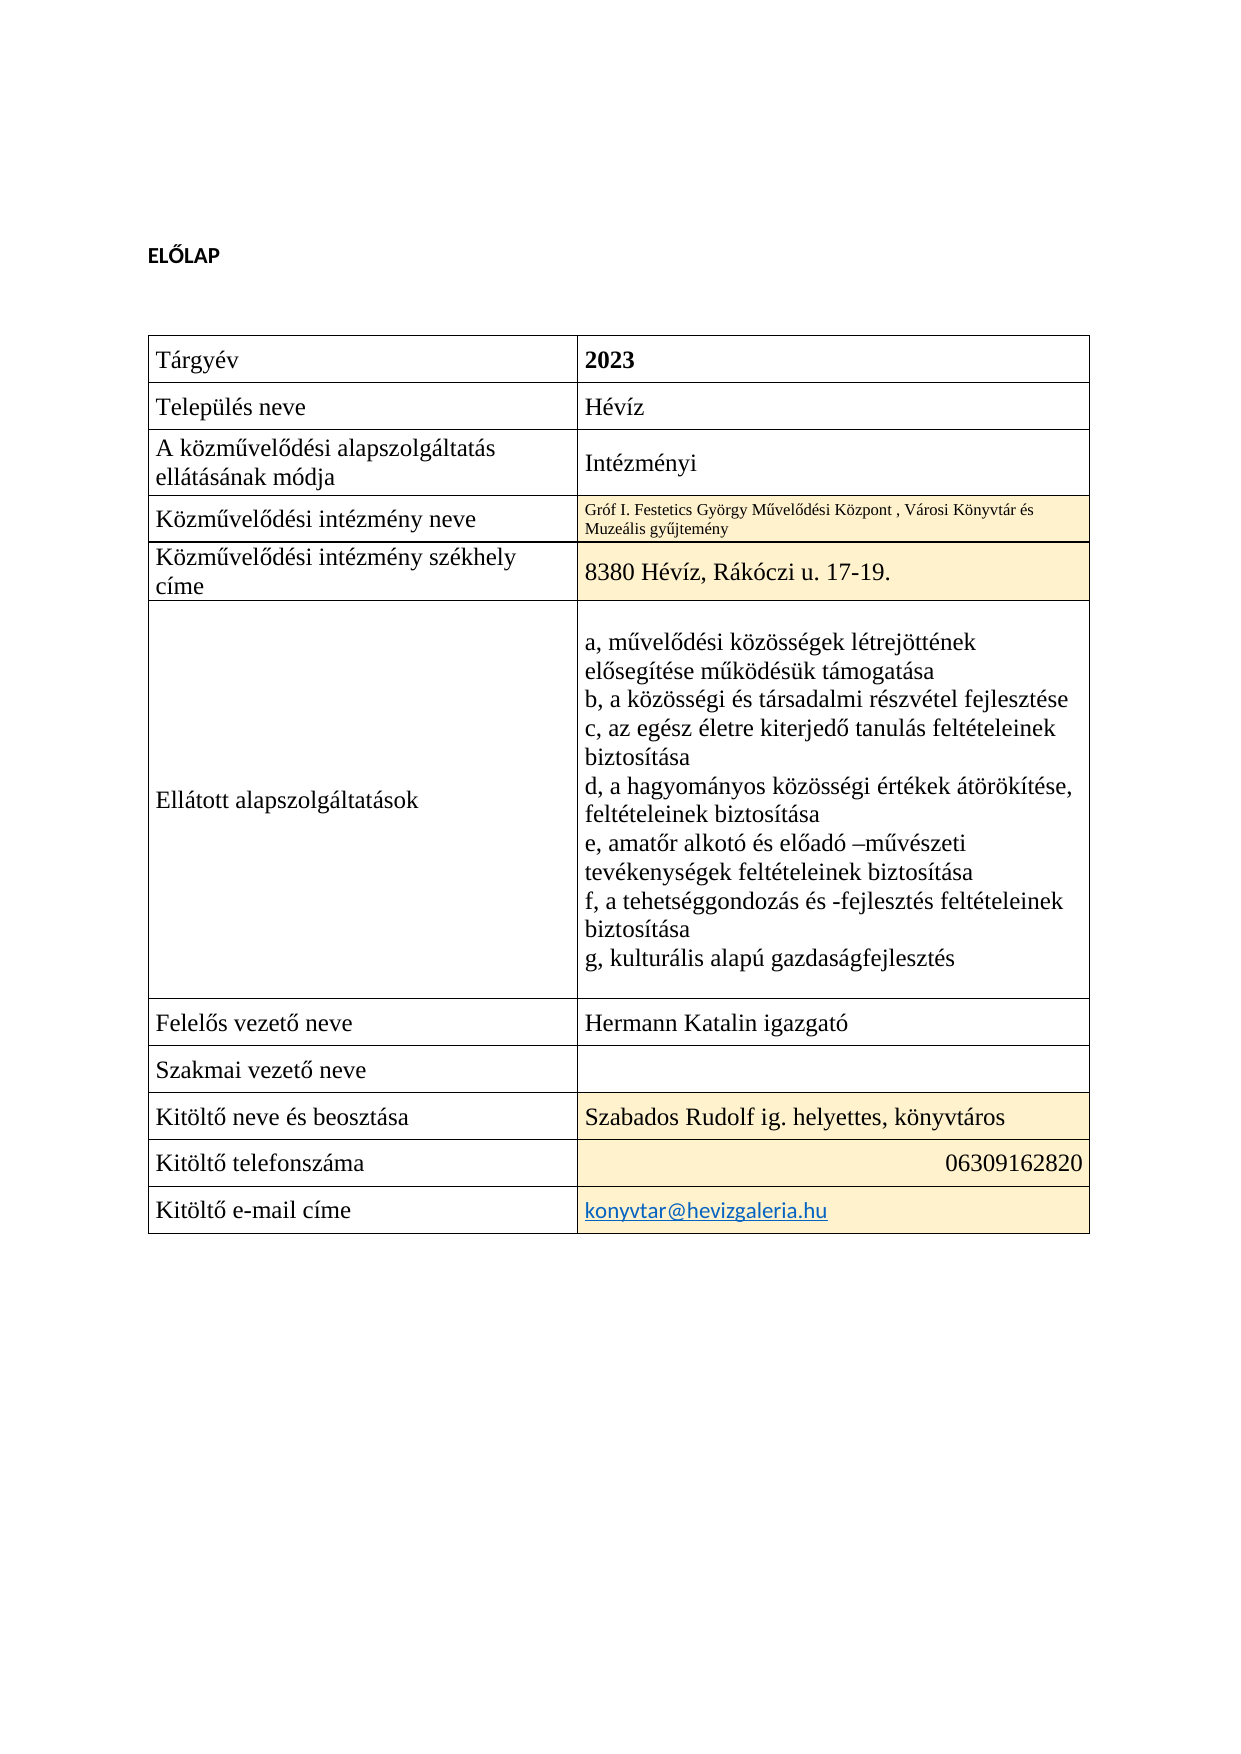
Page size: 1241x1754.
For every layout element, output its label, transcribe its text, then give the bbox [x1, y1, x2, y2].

table_cell Közművelődési intézmény neve [149, 496, 577, 541]
table_cell Kitöltő telefonszáma [149, 1140, 577, 1186]
table_cell Ellátott alapszolgáltatások [149, 601, 577, 998]
table_cell Közművelődési intézmény székhely címe [149, 543, 577, 600]
table_cell Hermann Katalin igazgató [578, 999, 1089, 1045]
table_cell A közművelődési alapszolgáltatás ellátásának módja [149, 430, 577, 494]
table_cell 8380 Hévíz, Rákóczi u. 17-19. [578, 543, 1089, 600]
table_cell Szakmai vezető neve [149, 1046, 577, 1092]
table_cell Gróf I. Festetics György Művelődési Központ , Városi Könyvtár és Muzeális gyűjtemény [578, 496, 1089, 541]
table_cell [578, 1046, 1089, 1092]
table_header Tárgyév [149, 336, 577, 382]
text ELŐLAP [148, 241, 1093, 269]
table_cell a, művelődési közösségek létrejöttének elősegítése működésük támogatása b, a közösségi és társadalmi részvétel fejlesztése c, az egész életre kiterjedő tanulás feltételeinek biztosítása d, a hagyományos közösségi értékek átörökítése, feltételeinek biztosítása e, amatőr alkotó és előadó –művészeti tevékenységek feltételeinek biztosítása f, a tehetséggondozás és -fejlesztés feltételeinek biztosítása g, kulturális alapú gazdaságfejlesztés [578, 601, 1089, 998]
table_header 2023 [578, 336, 1089, 382]
table_cell Intézményi [578, 430, 1089, 494]
table_cell Település neve [149, 383, 577, 429]
table_cell 06309162820 [578, 1140, 1089, 1186]
table_cell Kitöltő neve és beosztása [149, 1093, 577, 1139]
table_cell konyvtar@hevizgaleria.hu [578, 1187, 1089, 1233]
table_cell Kitöltő e-mail címe [149, 1187, 577, 1233]
table_cell Hévíz [578, 383, 1089, 429]
table_cell Felelős vezető neve [149, 999, 577, 1045]
table_cell Szabados Rudolf ig. helyettes, könyvtáros [578, 1093, 1089, 1139]
